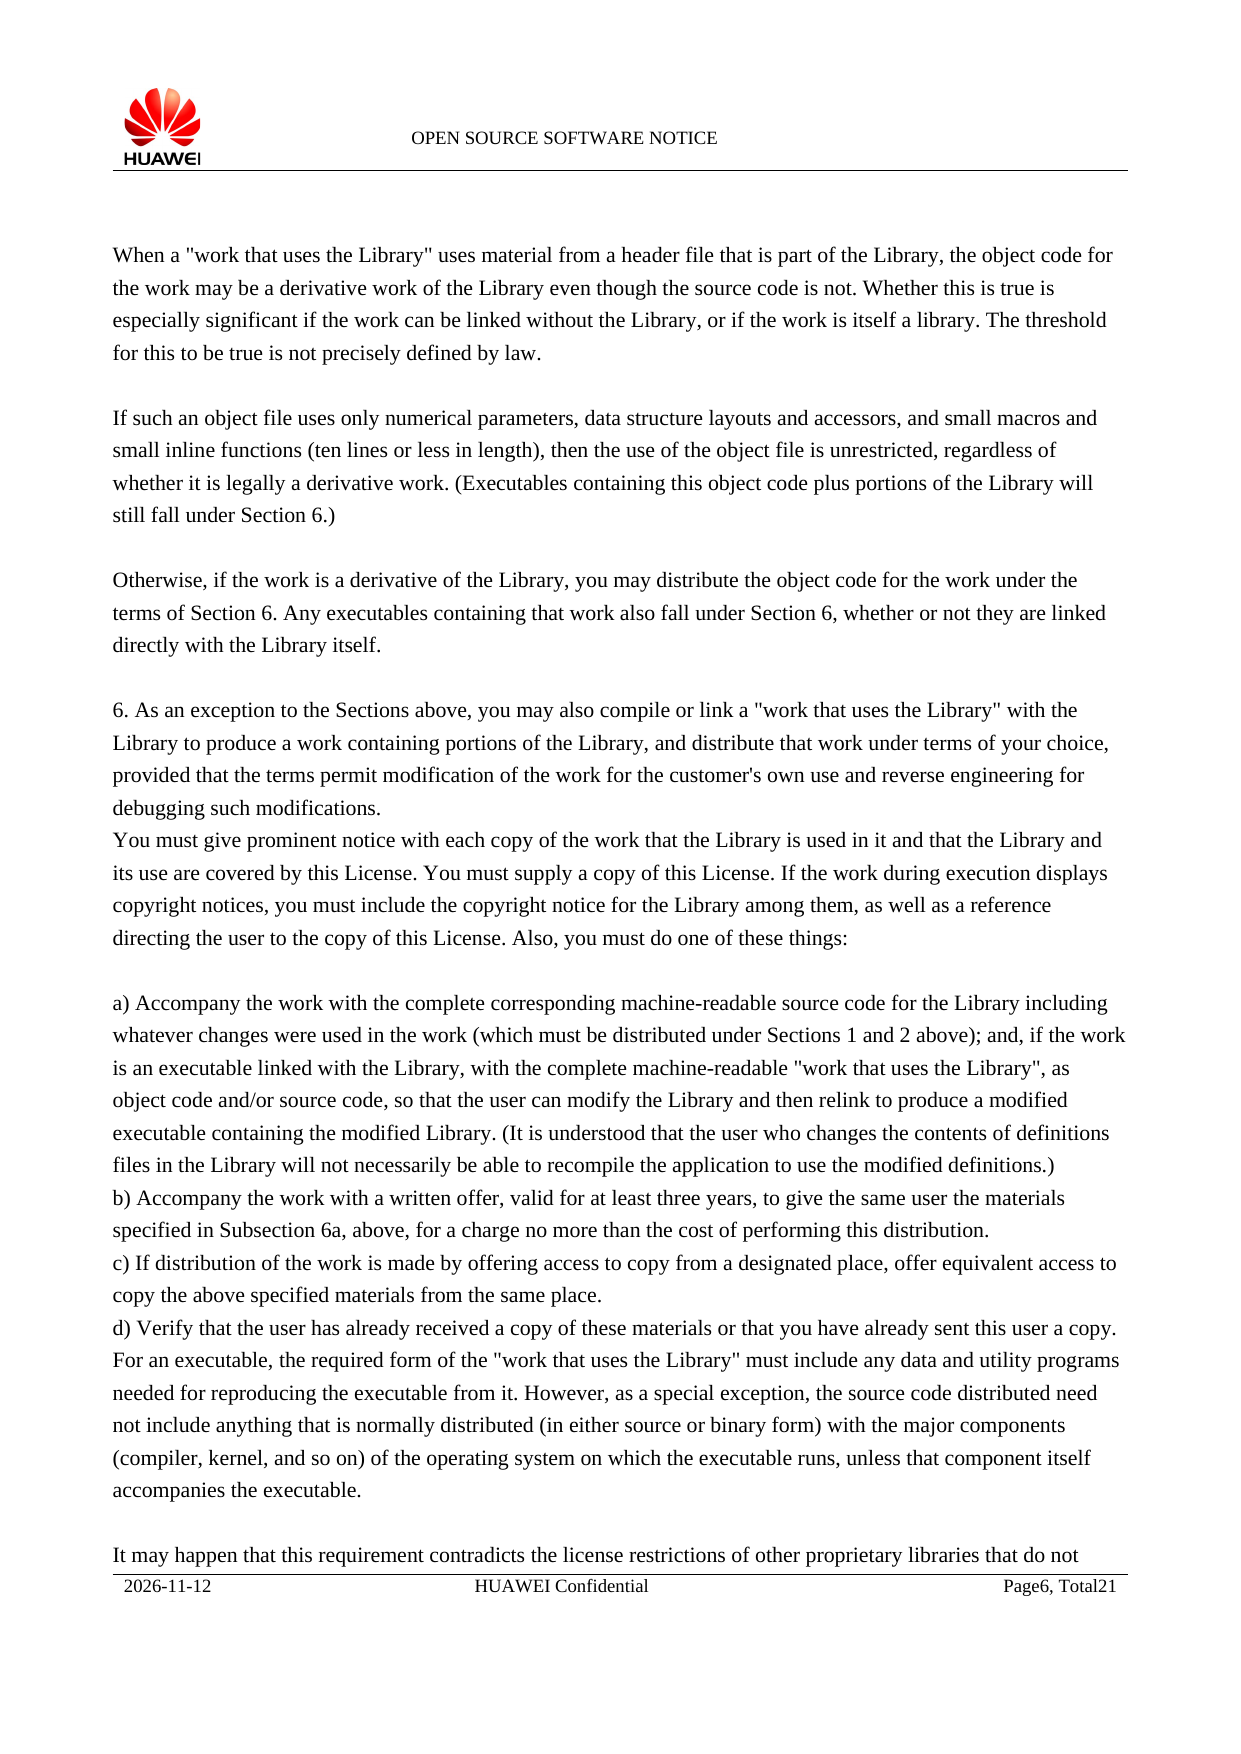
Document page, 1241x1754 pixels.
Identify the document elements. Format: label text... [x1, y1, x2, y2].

text d) Verify that the user has already received a copy of these materials or that you have already sent this user a copy. [112, 1311, 1128, 1344]
text Otherwise, if the work is a derivative of the Library, you may distribute the object code for the work under the terms of Section 6. Any executables containing that work also fall under Section 6, whether or not they are linked directly with the Library itself. [112, 564, 1128, 661]
text If such an object file uses only numerical parameters, data structure layouts and accessors, and small macros and small inline functions (ten lines or less in length), then the use of the object file is unrestricted, regardless of whether it is legally a derivative work. (Executables containing this object code plus portions of the Library will still fall under Section 6.) [112, 401, 1128, 531]
text You must give prominent notice with each copy of the work that the Library is used in it and that the Library and its use are covered by this License. You must supply a copy of this License. If the work during execution displays copyright notices, you must include the copyright notice for the Library among them, as well as a reference directing the user to the copy of this License. Also, you must do one of these things: [112, 824, 1128, 954]
text When a "work that uses the Library" uses material from a header file that is part of the Library, the object code for the work may be a derivative work of the Library even though the source code is not. Whether this is true is especially significant if the work can be linked without the Library, or if the work is itself a library. The threshold for this to be true is not precisely defined by law. [112, 239, 1128, 369]
picture [124, 88, 201, 165]
text b) Accompany the work with a written offer, valid for at least three years, to give the same user the materials specified in Subsection 6a, above, for a charge no more than the cost of performing this distribution. [112, 1181, 1128, 1246]
text For an executable, the required form of the "work that uses the Library" must include any data and utility programs needed for reproducing the executable from it. However, as a special exception, the source code distributed need not include anything that is normally distributed (in either source or binary form) with the major components (compiler, kernel, and so on) of the operating system on which the executable runs, unless that component itself accompanies the executable. [112, 1344, 1128, 1506]
text 6. As an exception to the Sections above, you may also compile or link a "work that uses the Library" with the Library to produce a work containing portions of the Library, and distribute that work under terms of your choice, provided that the terms permit modification of the work for the customer's own use and reverse engineering for debugging such modifications. [112, 694, 1128, 824]
text a) Accompany the work with the complete corresponding machine-readable source code for the Library including whatever changes were used in the work (which must be distributed under Sections 1 and 2 above); and, if the work is an executable linked with the Library, with the complete machine-readable "work that uses the Library", as object code and/or source code, so that the user can modify the Library and then relink to produce a modified executable containing the modified Library. (It is understood that the user who changes the contents of definitions files in the Library will not necessarily be able to recompile the application to use the modified definitions.) [112, 986, 1128, 1181]
text c) If distribution of the work is made by offering access to copy from a designated place, offer equivalent access to copy the above specified materials from the same place. [112, 1246, 1128, 1311]
